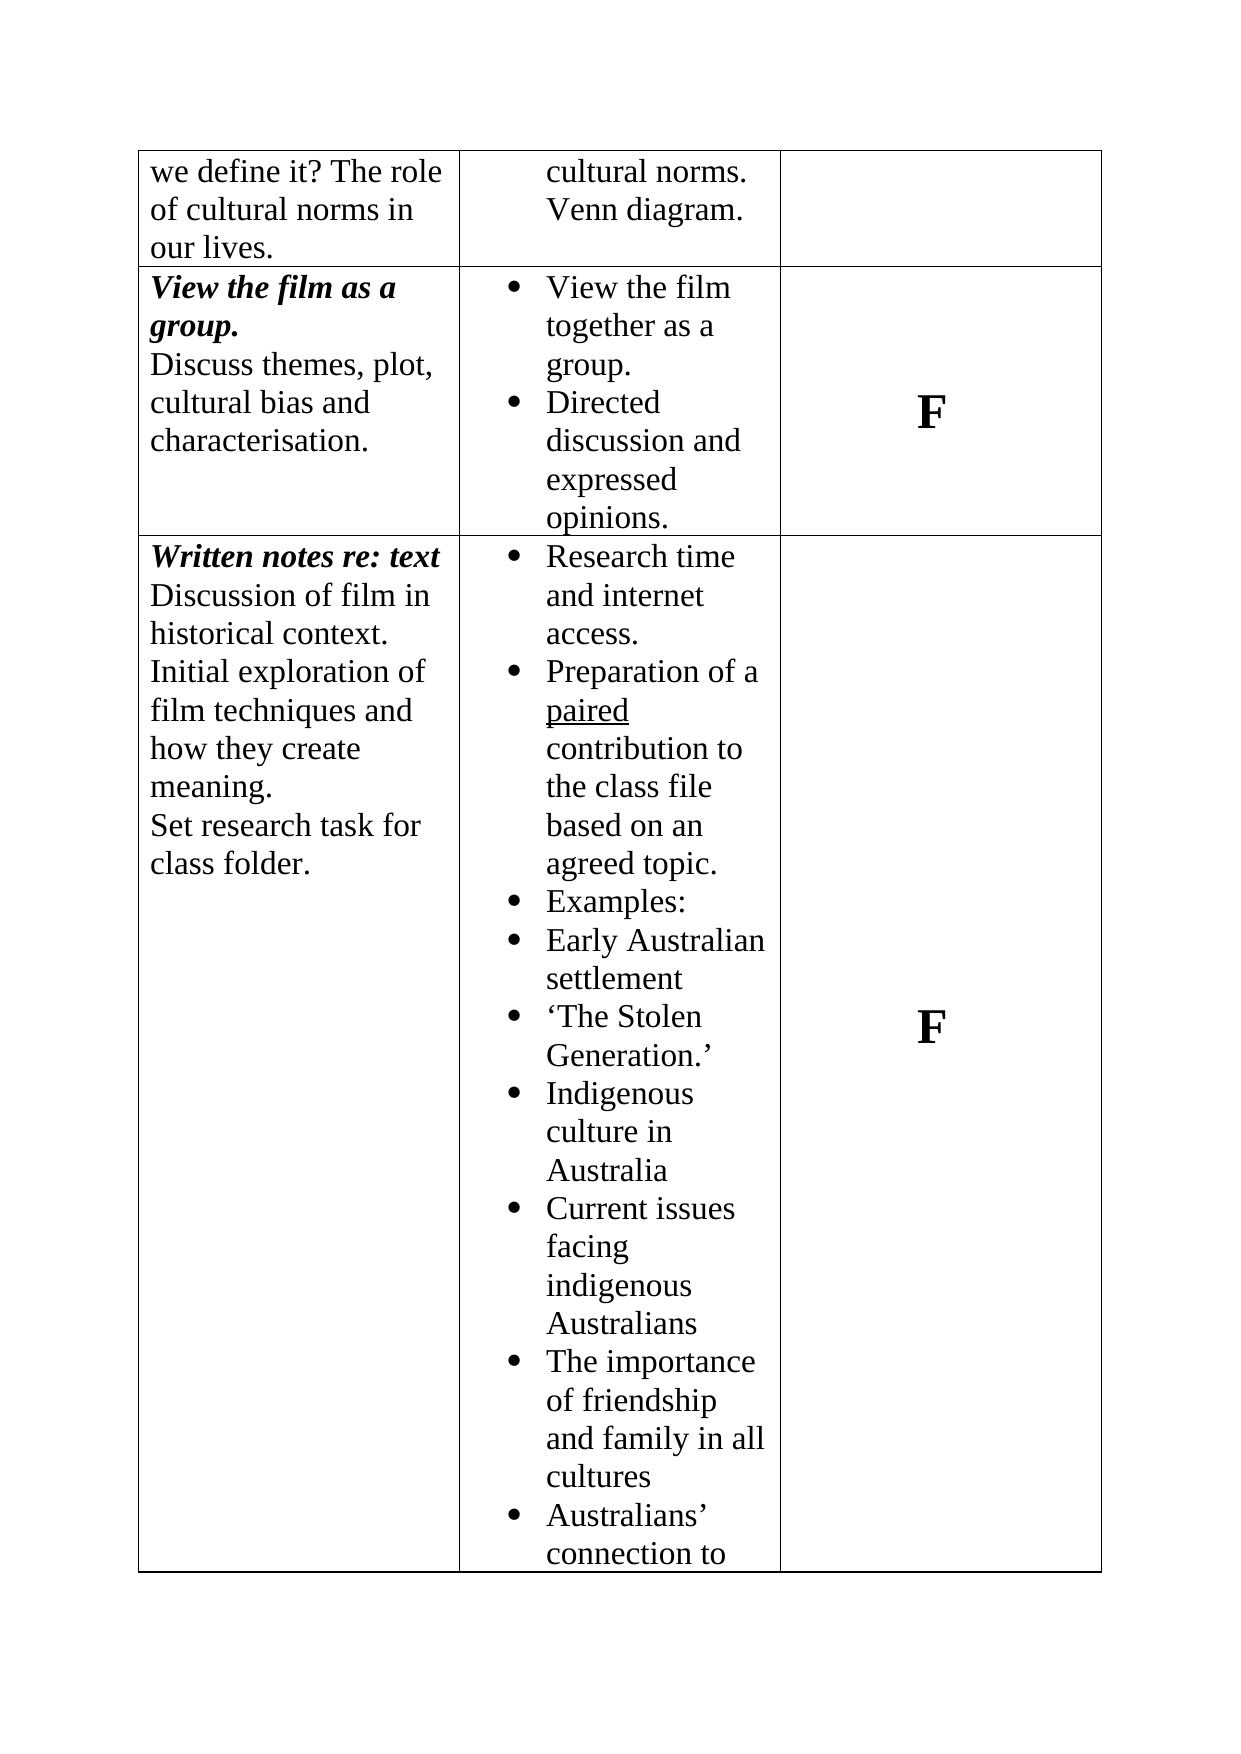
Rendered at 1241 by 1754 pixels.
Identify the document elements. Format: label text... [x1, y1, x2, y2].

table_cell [460, 151, 780, 266]
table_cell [139, 151, 459, 266]
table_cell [460, 536, 780, 1571]
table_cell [139, 536, 459, 1571]
table_cell F [781, 151, 1101, 266]
table_cell F [781, 536, 1101, 1571]
table_cell F [781, 267, 1101, 535]
table_cell View the film as a group. Discuss themes, plot, cultural bias and characterisation. [139, 267, 459, 535]
table_cell View the film together as a group. Directed discussion and expressed opinions. [460, 267, 780, 535]
